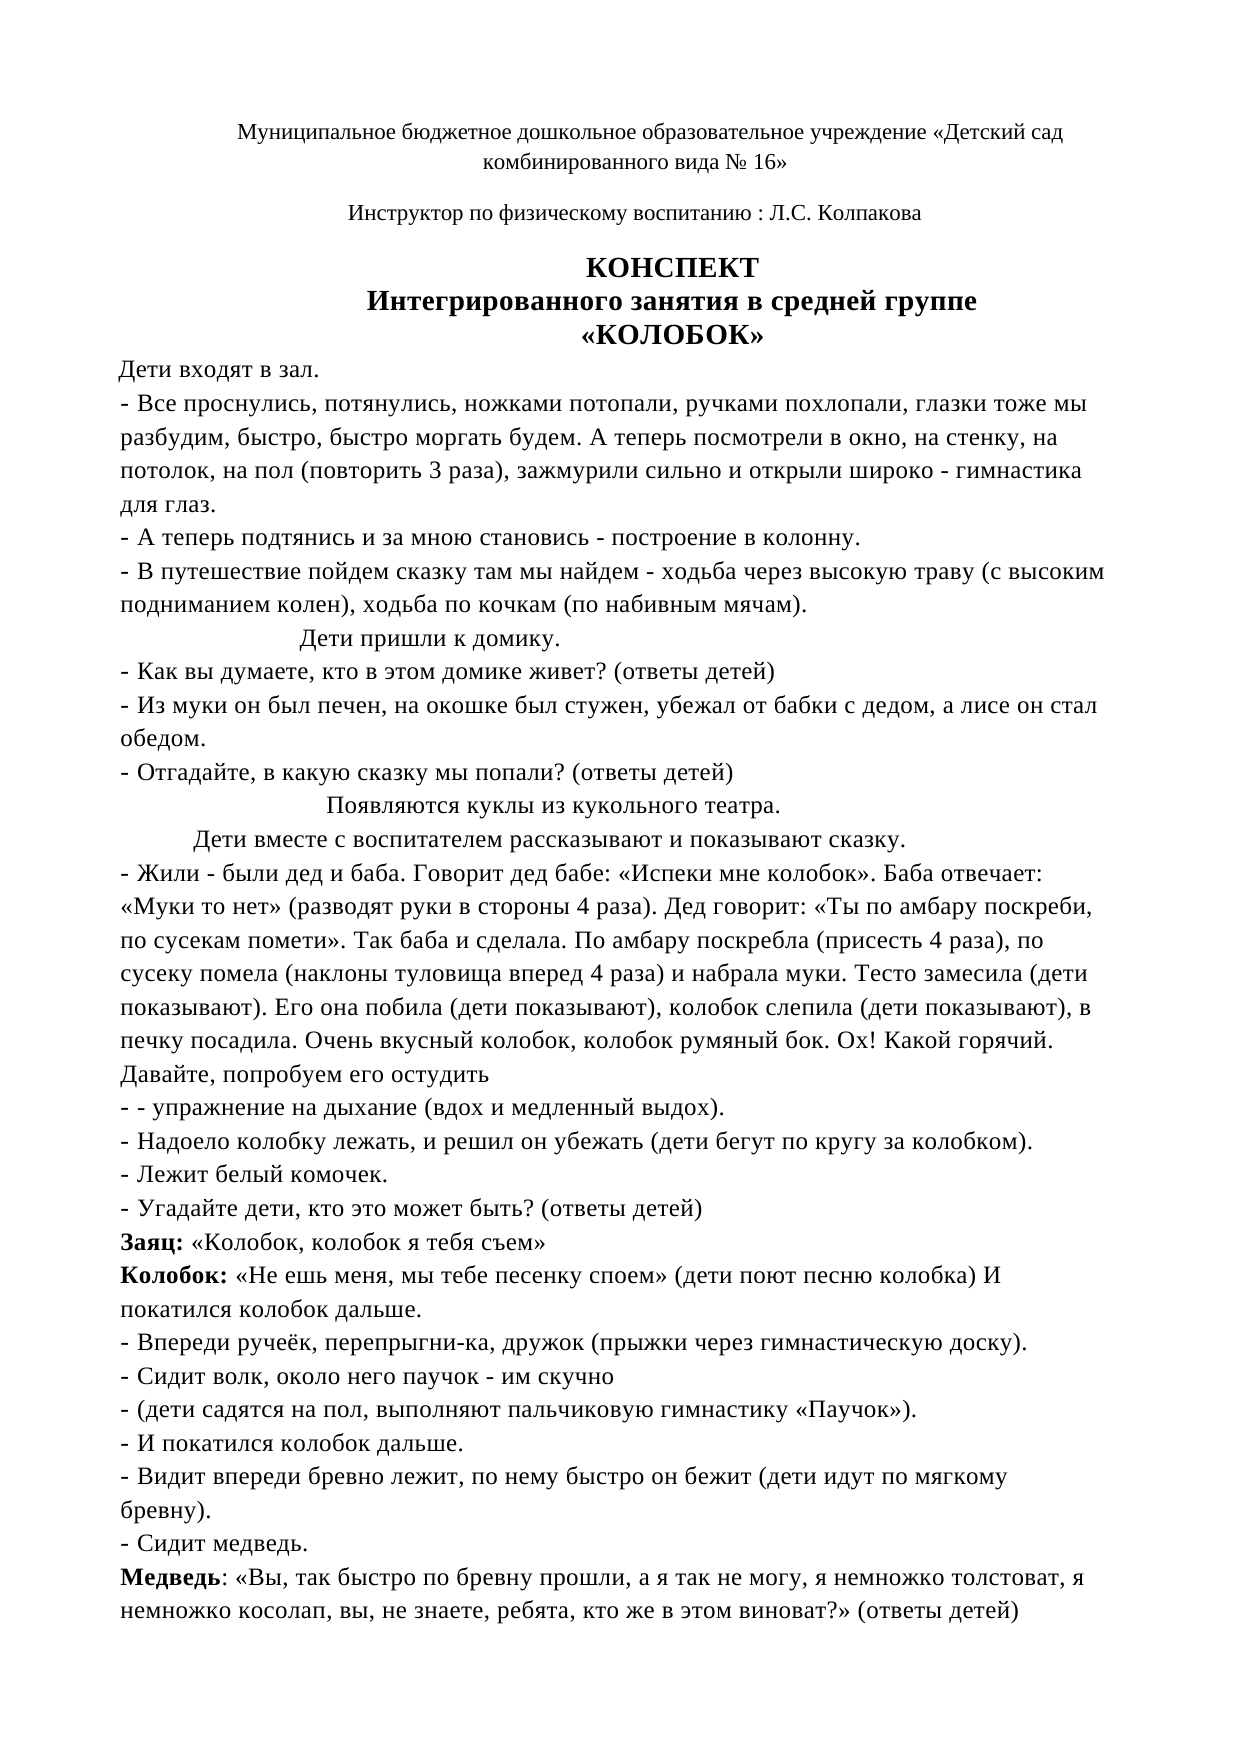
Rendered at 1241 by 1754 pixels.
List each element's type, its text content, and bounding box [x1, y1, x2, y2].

list Отгадайте, в какую сказку мы попали? (ответы детей) [120, 753, 1152, 787]
list Лежит белый комочек. [120, 1156, 1116, 1189]
text Заяц: «Колобок, колобок я тебя съем» [120, 1223, 1152, 1257]
text Появляются куклы из кукольного театра. [193, 787, 1152, 821]
list - упражнение на дыхание (вдох и медленный выдох). [120, 1089, 1116, 1122]
list Впереди ручеёк, перепрыгни-ка, дружок (прыжки через гимнастическую доску). [120, 1324, 1116, 1357]
text Дети входят в зал. [118, 351, 1152, 384]
list И покатился колобок дальше. [120, 1424, 1116, 1458]
text Колобок: «Не ешь меня, мы тебе песенку споем» (дети поют песню колобка) И покатился колобок дальше. [120, 1257, 1116, 1324]
list Как вы думаете, кто в этом домике живет? (ответы детей) [120, 653, 1152, 686]
list В путешествие пойдем сказку там мы найдем - ходьба через высокую траву (с высоким подниманием колен), ходьба по кочкам (по набивным мячам). [120, 552, 1116, 619]
text Дети пришли к домику. [193, 619, 1152, 653]
list Сидит волк, около него паучок - им скучно [120, 1357, 1116, 1391]
list Все проснулись, потянулись, ножками потопали, ручками похлопали, глазки тоже мы разбудим, быстро, быстро моргать будем. А теперь посмотрели в окно, на стенку, на потолок, на пол (повторить 3 раза), зажмурили сильно и открыли широко - гимнастика для глаз. [120, 384, 1116, 519]
list Надоело колобку лежать, и решил он убежать (дети бегут по кругу за колобком). [120, 1122, 1116, 1156]
text «КОЛОБОК» [193, 317, 1152, 351]
text Медведь: «Вы, так быстро по бревну прошли, а я так не могу, я немножко толстоват, я немножко косолап, вы, не знаете, ребята, кто же в этом виноват?» (ответы детей) [120, 1558, 1116, 1626]
text Интегрированного занятия в средней группе [193, 284, 1152, 317]
text Инструктор по физическому воспитанию : Л.С. Колпакова [118, 199, 1152, 226]
text Дети вместе с воспитателем рассказывают и показывают сказку. [193, 821, 1152, 854]
list (дети садятся на пол, выполняют пальчиковую гимнастику «Паучок»). [120, 1391, 1116, 1424]
list Жили - были дед и баба. Говорит дед бабе: «Испеки мне колобок». Баба отвечает: «Муки то нет» (разводят руки в стороны 4 раза). Дед говорит: «Ты по амбару поскреби, по сусекам помети». Так баба и сделала. По амбару поскребла (присесть 4 раза), по сусеку помела (наклоны туловища вперед 4 раза) и набрала муки. Тесто замесила (дети показывают). Его она побила (дети показывают), колобок слепила (дети показывают), в печку посадила. Очень вкусный колобок, колобок румяный бок. Ох! Какой горячий. Давайте, попробуем его остудить [120, 854, 1116, 1089]
text КОНСПЕКТ [193, 250, 1152, 284]
list Сидит медведь. [120, 1525, 1039, 1558]
list Угадайте дети, кто это может быть? (ответы детей) [120, 1189, 1152, 1223]
list А теперь подтянись и за мною становись - построение в колонну. [120, 519, 1152, 552]
list Видит впереди бревно лежит, по нему быстро он бежит (дети идут по мягкому бревну). [120, 1458, 1039, 1525]
list Из муки он был печен, на окошке был стужен, убежал от бабки с дедом, а лисе он стал обедом. [120, 686, 1116, 753]
text Муниципальное бюджетное дошкольное образовательное учреждение «Детский сад комбинированного вида № 16» [118, 118, 1152, 175]
